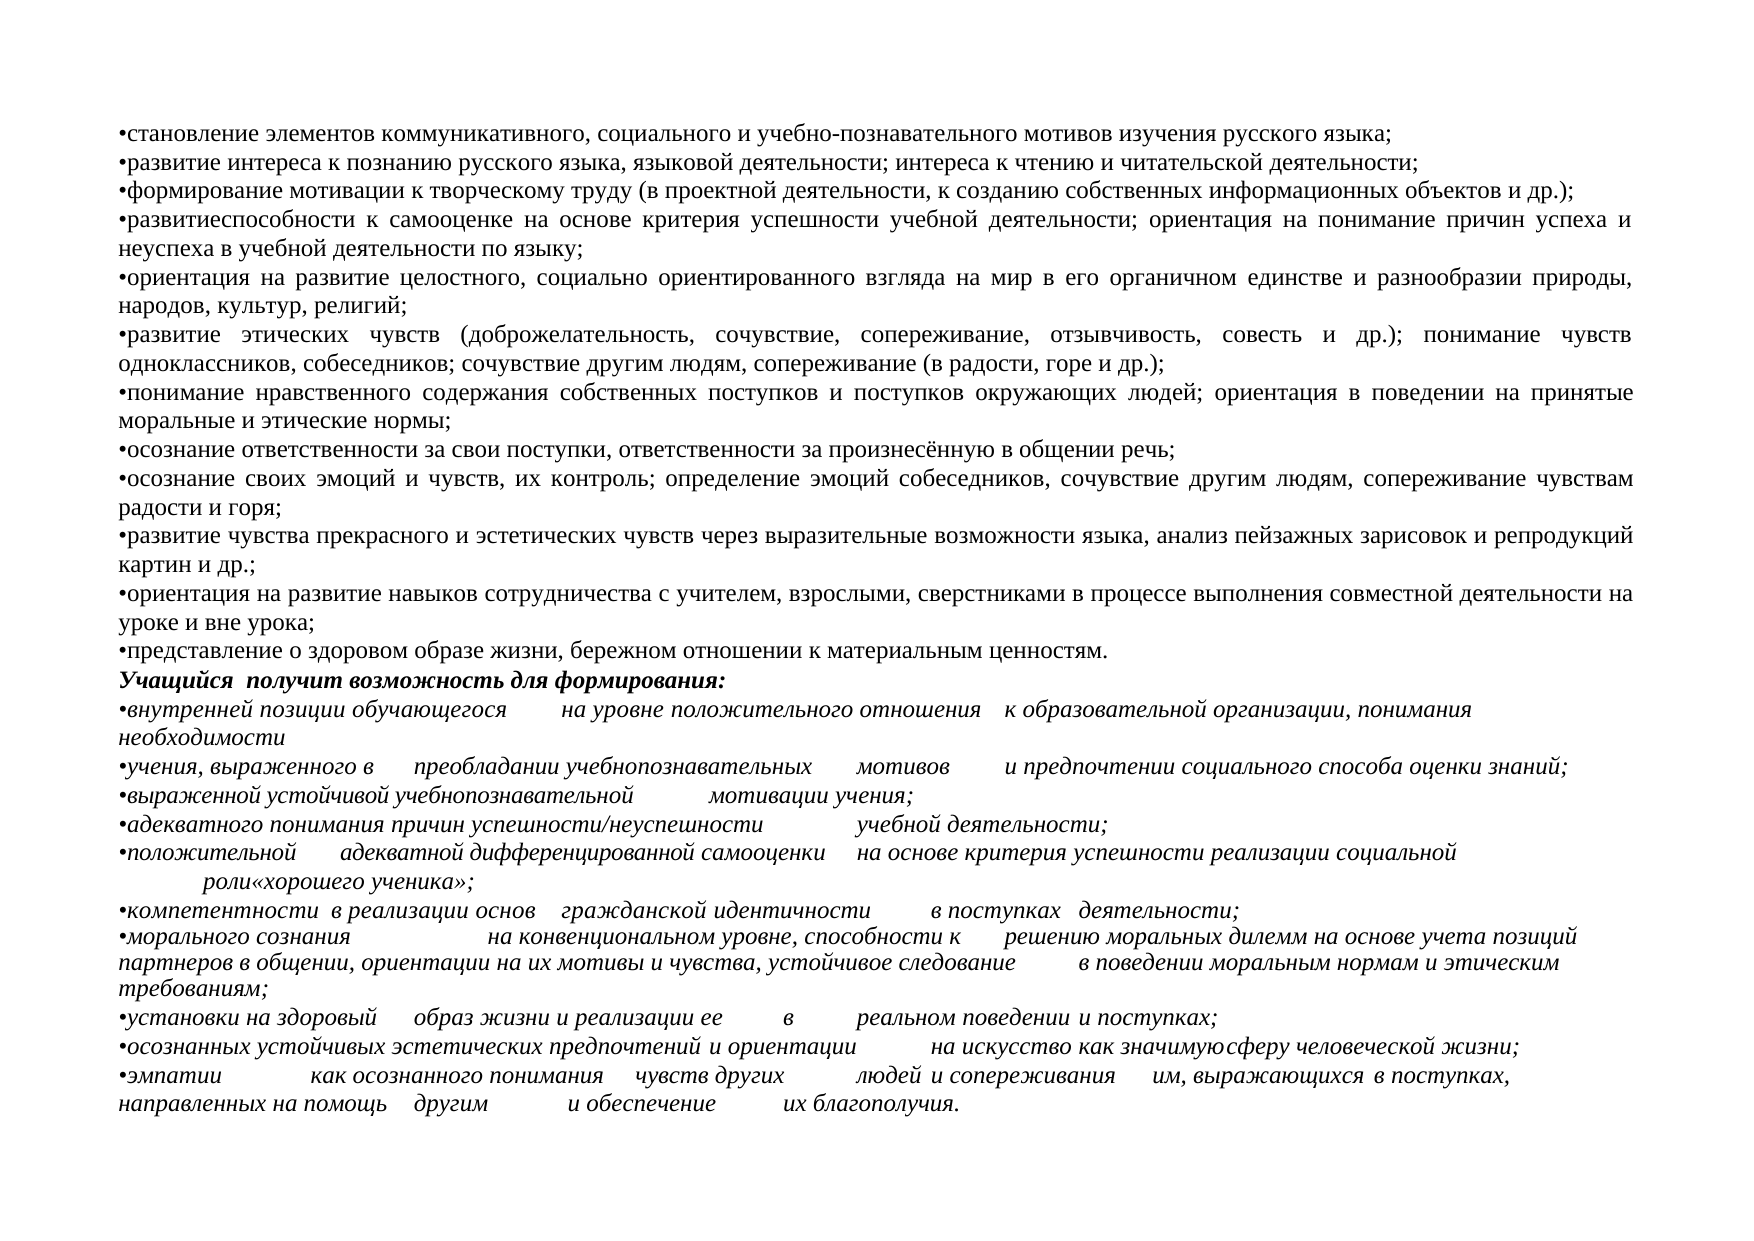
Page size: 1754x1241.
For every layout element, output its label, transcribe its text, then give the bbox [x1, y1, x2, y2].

text •учения, выраженного в преобладании учебно­познавательных мотивов и предпочтении социального способа оценки знаний; [118, 751, 1596, 780]
text •компетентности в реализации основ гражданской идентичности в поступках деятельности; [118, 895, 1596, 924]
text •морального сознания на конвенциональном уровне, способности к решению моральных дилемм на основе учета позиций партнеров в общении, ориентации на их мотивы и чувства, устойчивое следование в поведении моральным нормам и этическим требованиям; [118, 924, 1636, 1002]
text •формирование мотивации к творческому труду (в проектной деятельности, к созданию собственных информационных объектов и др.); [118, 176, 1634, 204]
text •эмпатии как осознанного понимания чувств других людей и сопереживания им, выражающихся в поступках, направленных на помощь другим и обеспечение их благополучия. [118, 1060, 1596, 1117]
text •выраженной устойчивой учебно­познавательной мотивации учения; [118, 780, 1596, 809]
text •осознанных устойчивых эстетических предпочтений и ориентации на искусство как значимую сферу человеческой жизни; [118, 1031, 1572, 1060]
text •адекватного понимания причин успешности/неуспешности учебной деятельности; [118, 809, 1596, 837]
text •представление о здоровом образе жизни, бережном отношении к материальным ценностям. [118, 636, 1634, 664]
text •внутренней позиции обучающегося на уровне положительного отношения к образовательной организации, понимания необходимости [118, 694, 1596, 751]
text Учащийся получит возможность для формирования: [118, 665, 1596, 694]
text •ориентация на развитие целостного, социально ориентированного взгляда на мир в его органичном единстве и разнообразии природы, народов, культур, религий; [118, 262, 1634, 319]
text •осознание ответственности за свои поступки, ответственности за произнесённую в общении речь; [118, 434, 1636, 463]
text •понимание нравственного содержания собственных поступков и поступков окружающих людей; ориентация в поведении на принятые моральные и этические нормы; [118, 377, 1636, 434]
text •положительной адекватной дифференцированной самооценки на основе критерия успешности реализации социальной роли«хорошего ученика»; [118, 837, 1636, 895]
text •ориентация на развитие навыков сотрудничества с учителем, взрослыми, сверстниками в процессе выполнения совместной деятельности на уроке и вне урока; [118, 578, 1636, 636]
text •развитие интереса к познанию русского языка, языковой деятельности; интереса к чтению и читательской деятельности; [118, 147, 1634, 176]
text •развитие чувства прекрасного и эстетических чувств через выразительные возможности языка, анализ пейзажных зарисовок и репродукций картин и др.; [118, 521, 1636, 578]
text •развитие этических чувств (доброжелательность, сочувствие, сопереживание, отзывчивость, совесть и др.); понимание чувств одноклассников, собеседников; сочувствие другим людям, сопереживание (в радости, горе и др.); [118, 319, 1634, 377]
text •установки на здоровый образ жизни и реализации ее в реальном поведении и поступках; [118, 1002, 1596, 1031]
text •развитиеспособности к самооценке на основе критерия успешности учебной деятельности; ориентация на понимание причин успеха и неуспеха в учебной деятельности по языку; [118, 204, 1634, 262]
text •становление элементов коммуникативного, социального и учебно-познавательного мотивов изучения русского языка; [118, 118, 1632, 147]
text •осознание своих эмоций и чувств, их контроль; определение эмоций собеседников, сочувствие другим людям, сопереживание чувствам радости и горя; [118, 463, 1636, 521]
